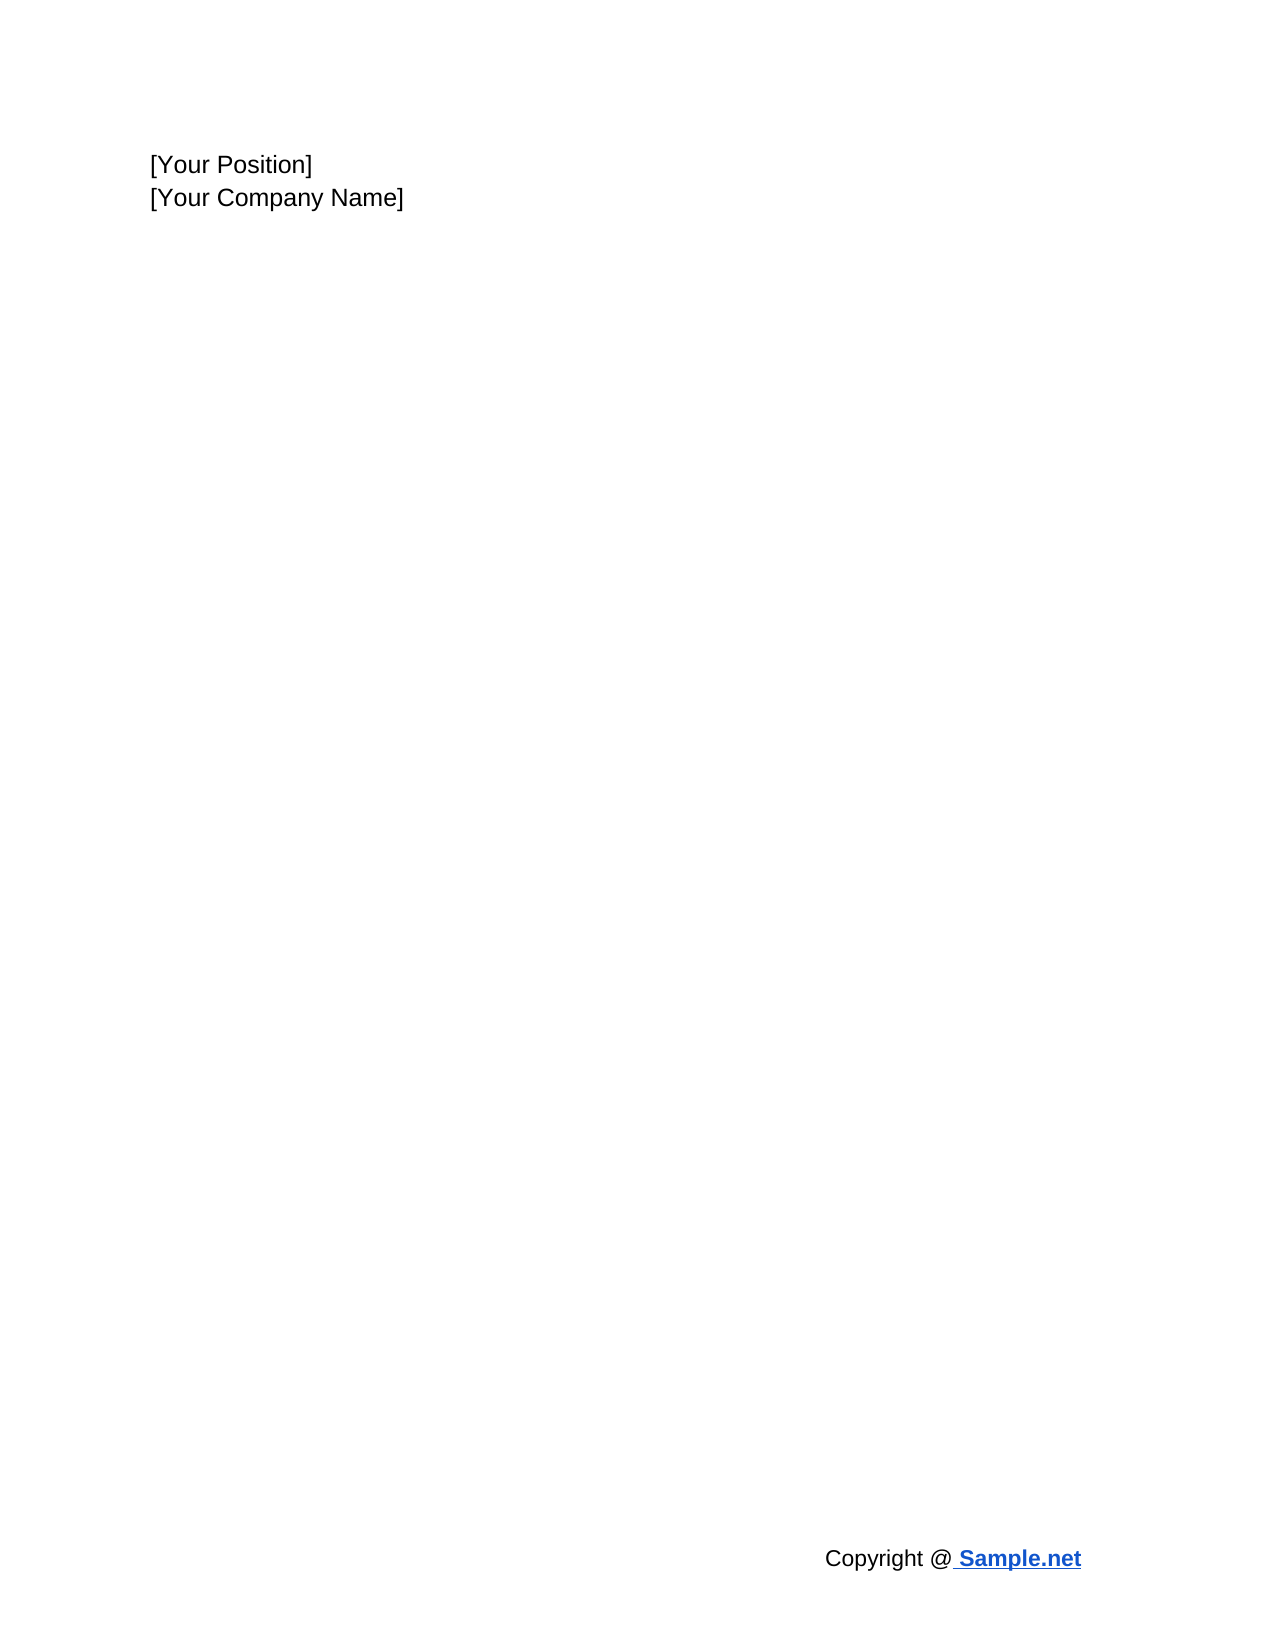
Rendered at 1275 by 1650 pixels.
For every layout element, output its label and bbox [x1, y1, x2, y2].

text [150, 150, 1125, 212]
